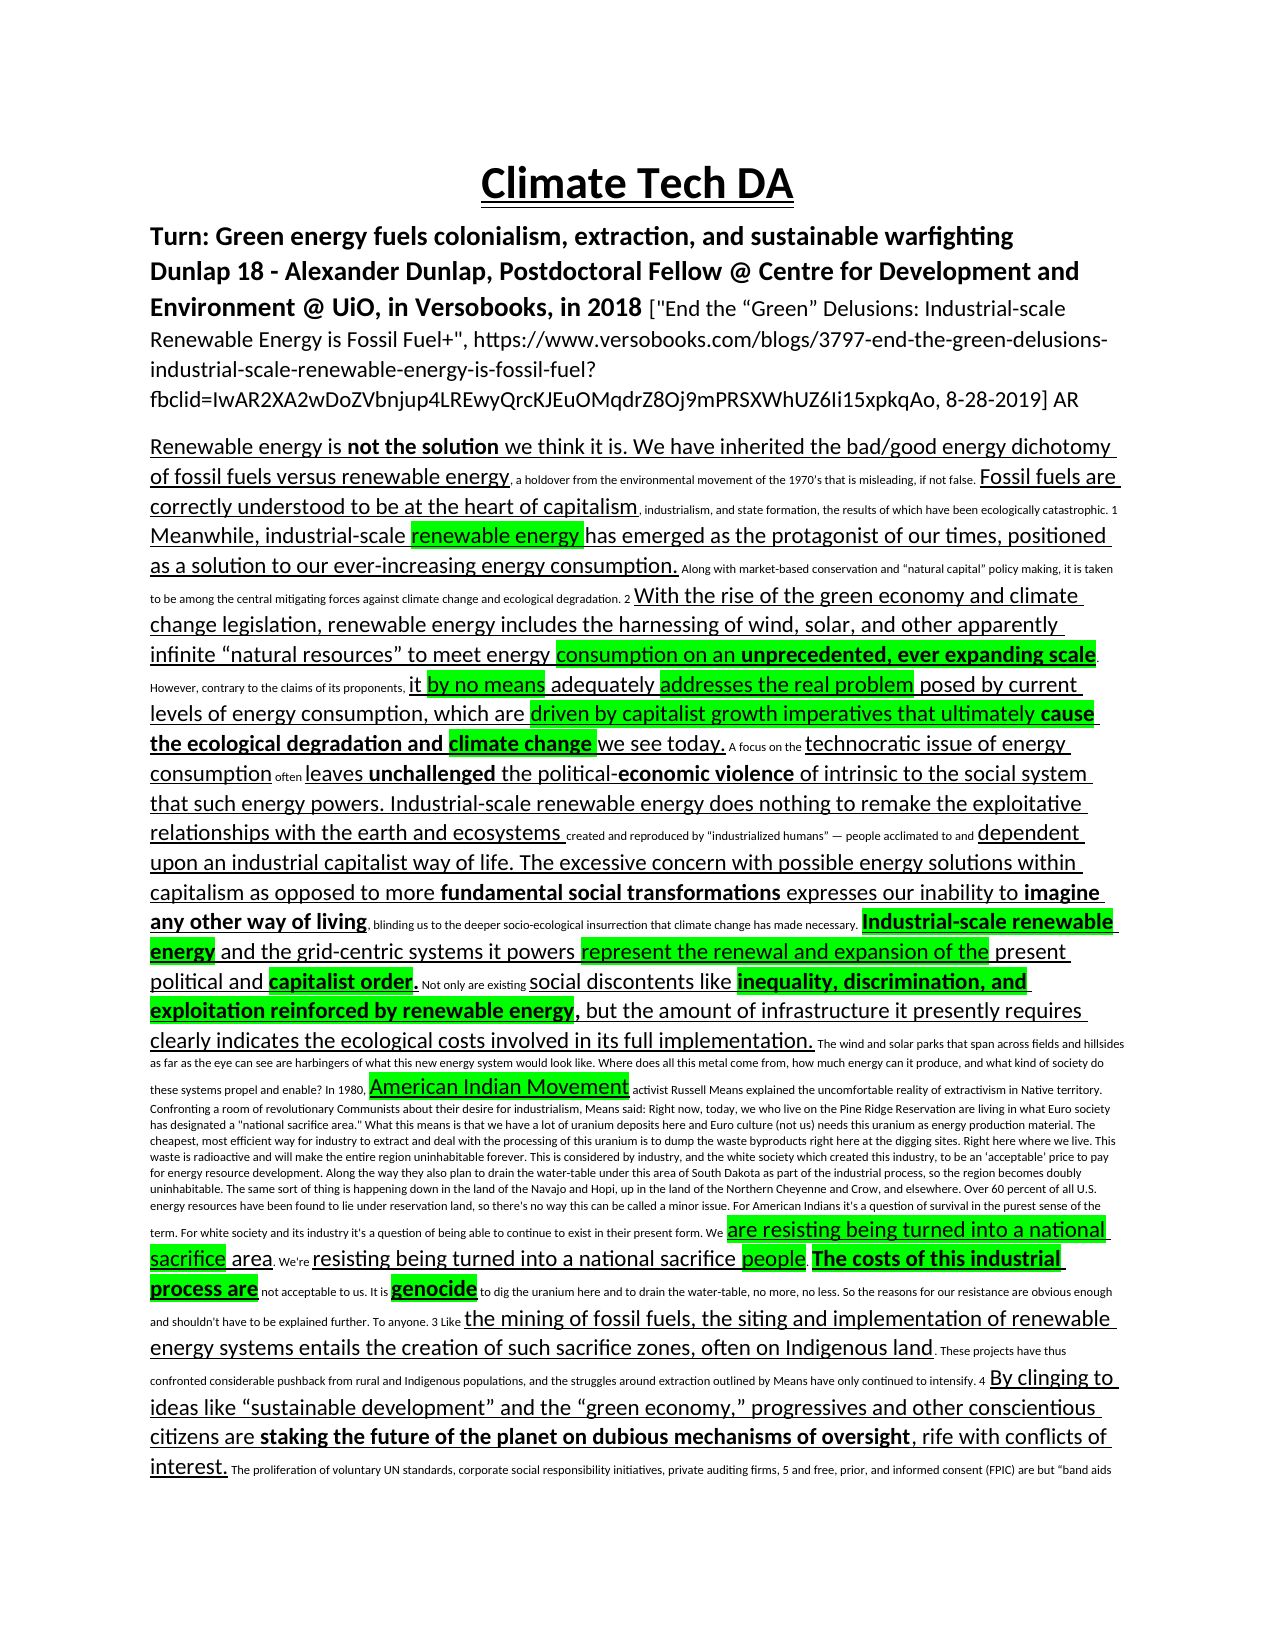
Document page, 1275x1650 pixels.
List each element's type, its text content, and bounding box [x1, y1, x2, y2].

text Dunlap 18 - Alexander Dunlap, Postdoctoral Fellow @ Centre for Development and Environment @ UiO, in Versobooks, in 2018 ["End the “Green” Delusions: Industrial-scale Renewable Energy is Fossil Fuel+", https://www.versobooks.com/blogs/3797-end-the-green-delusions-industrial-scale-renewable-energy-is-fossil-fuel?fbclid=IwAR2XA2wDoZVbnjup4LREwyQrcKJEuOMqdrZ8Oj9mPRSXWhUZ6Ii15xpkqAo, 8-28-2019] AR [150, 254, 1125, 413]
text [150, 432, 1125, 1480]
subtitle Turn: Green energy fuels colonialism, extraction, and sustainable warfighting [150, 219, 1125, 252]
subtitle Climate Tech DA [150, 154, 1125, 210]
